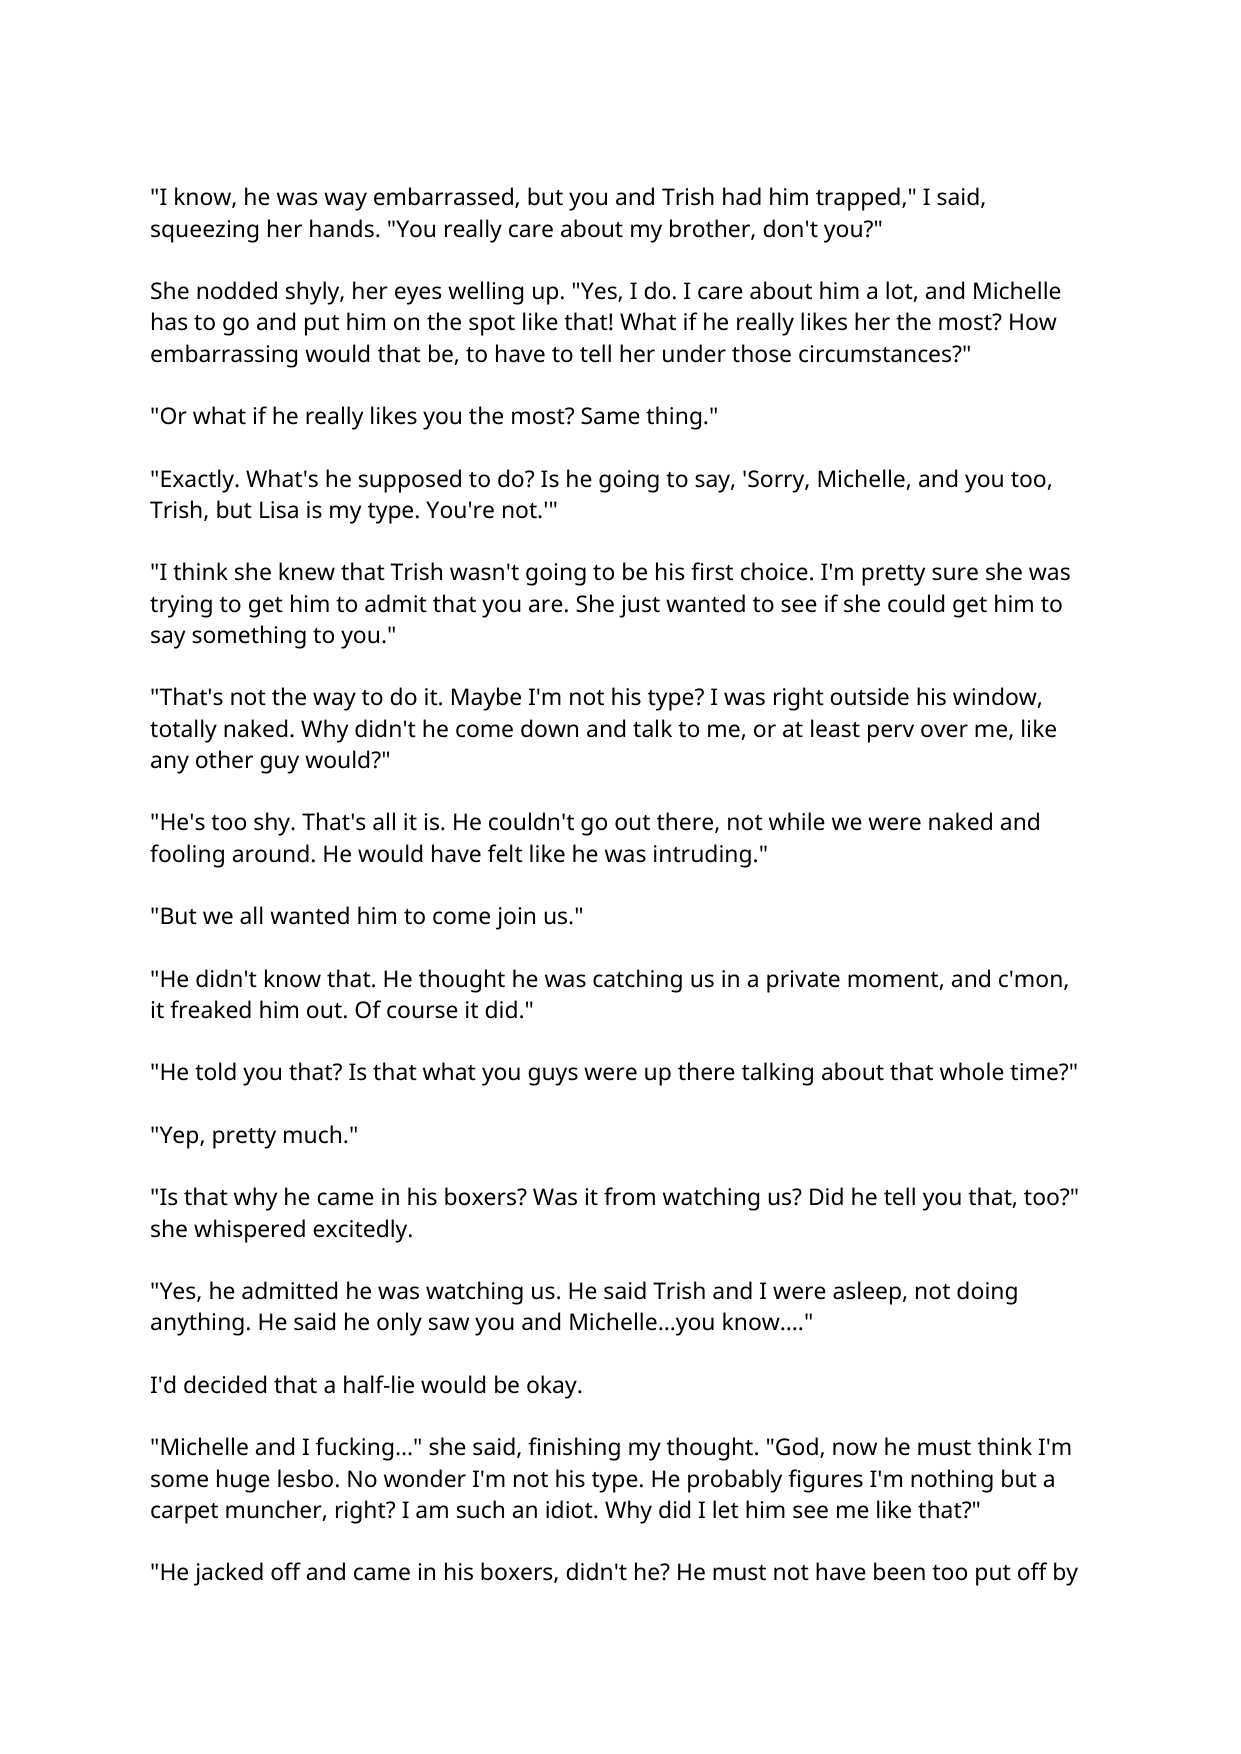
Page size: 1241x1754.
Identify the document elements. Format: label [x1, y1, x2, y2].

text [150, 150, 1090, 1587]
